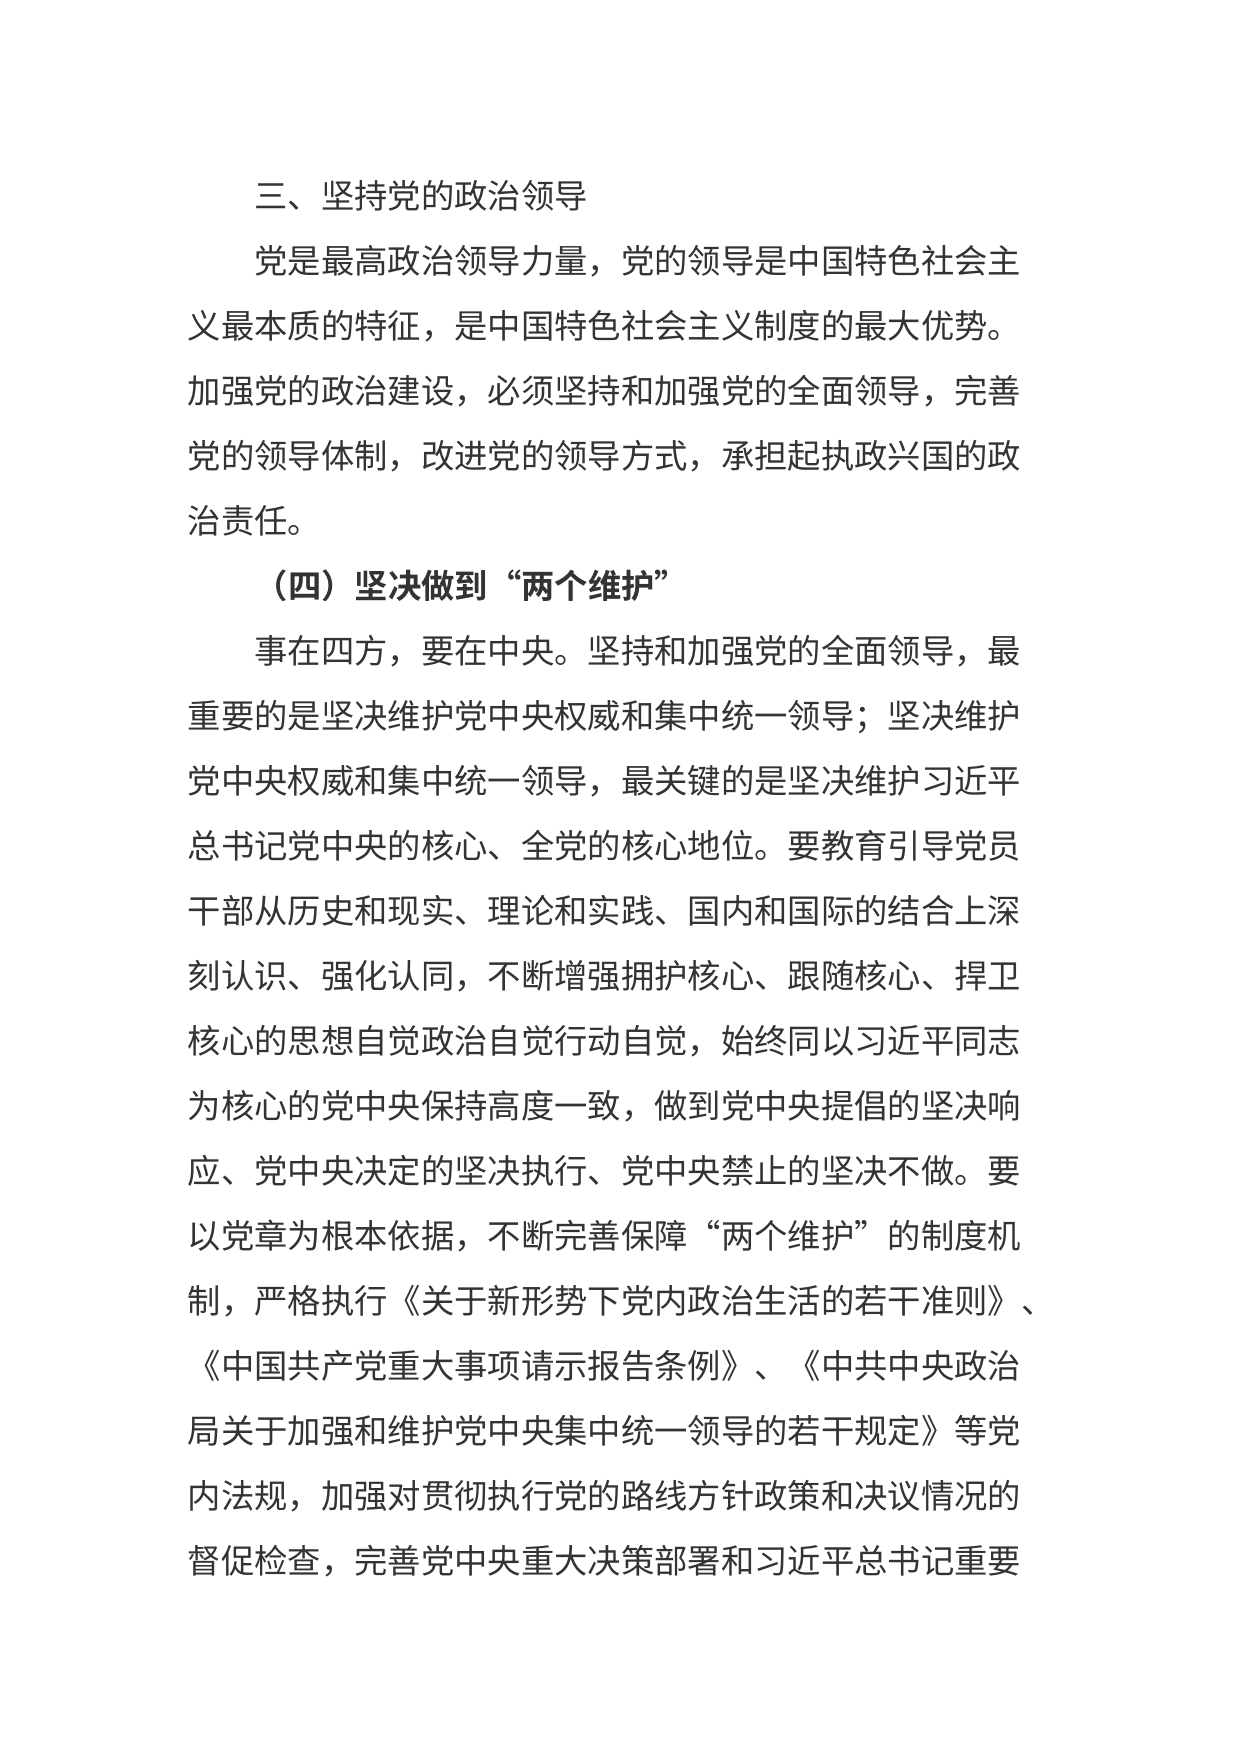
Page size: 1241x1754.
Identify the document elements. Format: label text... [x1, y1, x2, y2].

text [187, 617, 1053, 1592]
text 三、坚持党的政治领导 [187, 162, 1053, 227]
text 党是最高政治领导力量，党的领导是中国特色社会主义最本质的特征，是中国特色社会主义制度的最大优势。加强党的政治建设，必须坚持和加强党的全面领导，完善党的领导体制，改进党的领导方式，承担起执政兴国的政治责任。 [187, 227, 1053, 552]
text （四）坚决做到“两个维护” [187, 552, 1053, 617]
